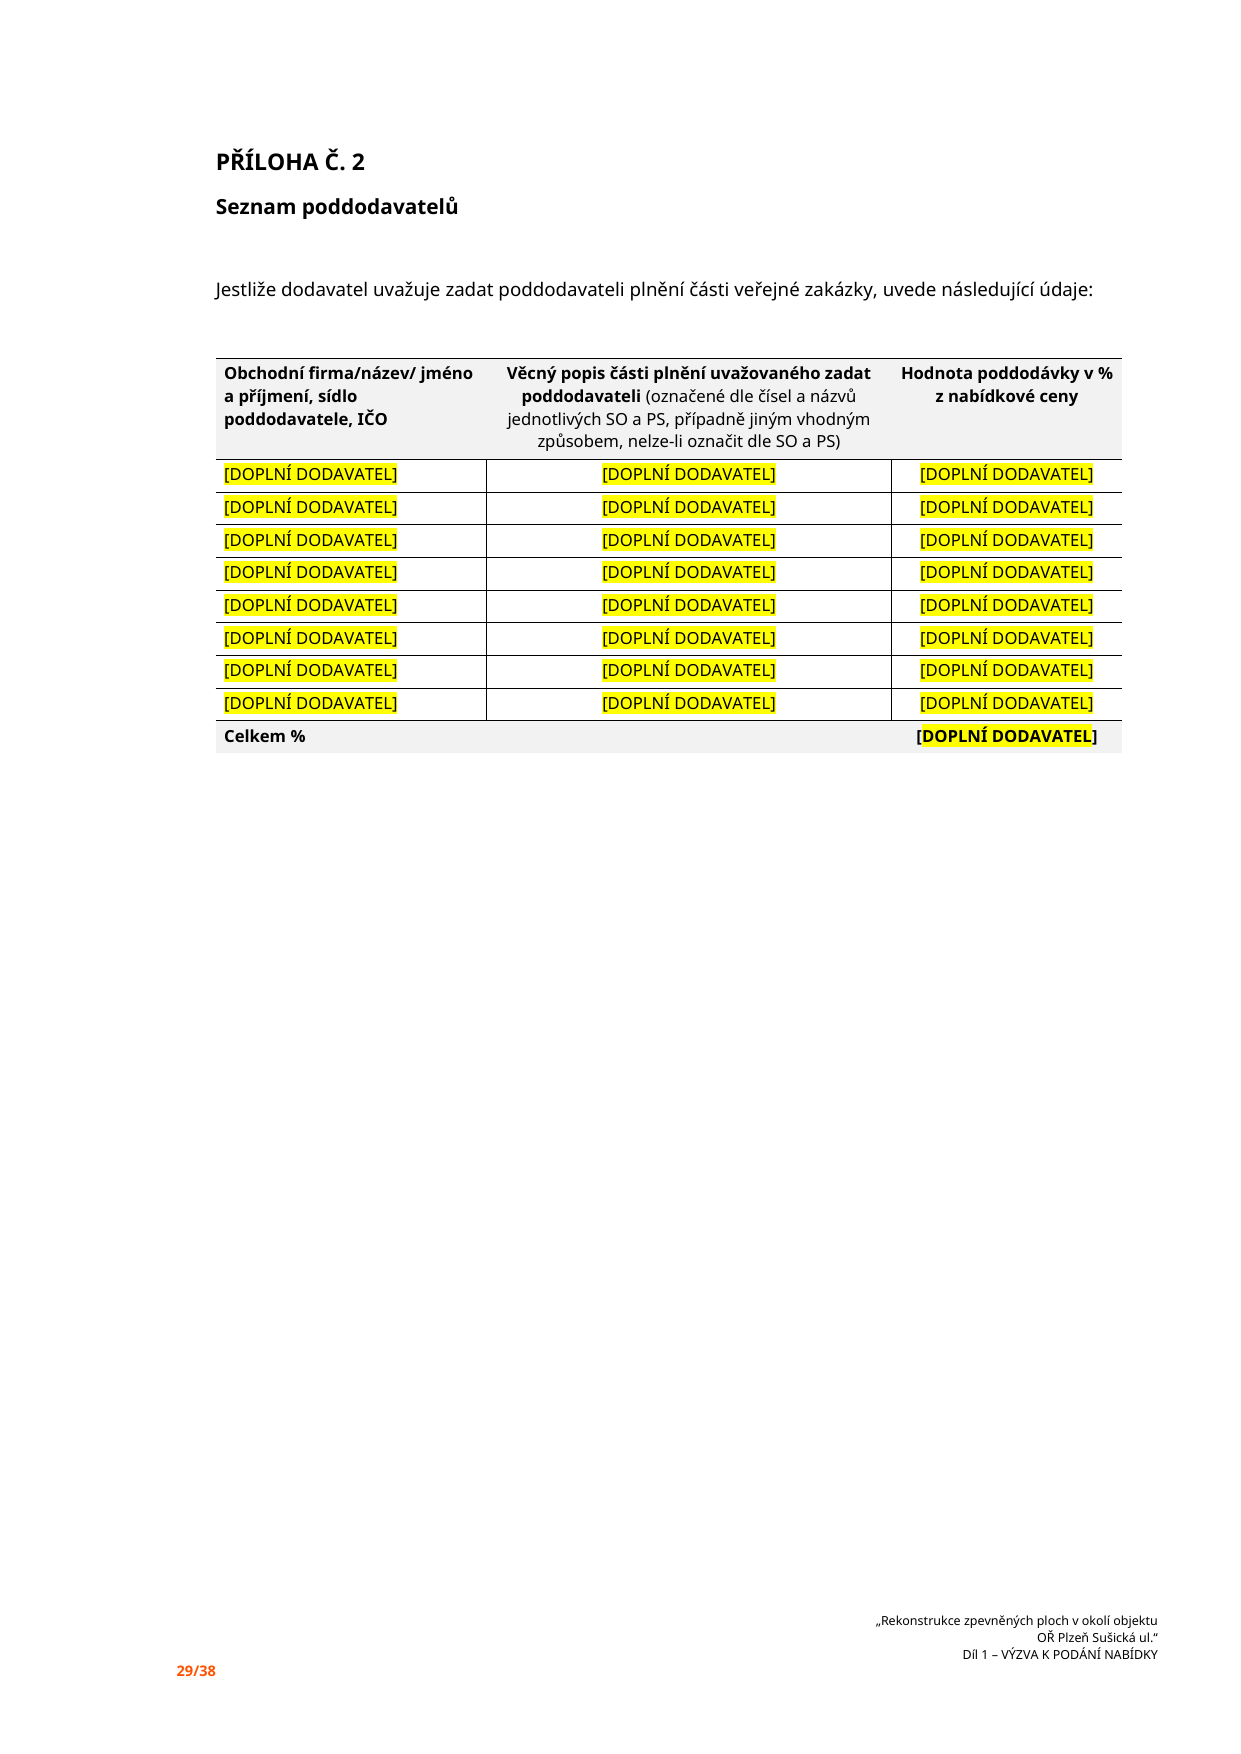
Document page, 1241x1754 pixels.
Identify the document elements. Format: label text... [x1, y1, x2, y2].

table_cell [DOPLNÍ DODAVATEL] [892, 623, 1122, 655]
table_cell [DOPLNÍ DODAVATEL] [487, 623, 891, 655]
table_cell [DOPLNÍ DODAVATEL] [892, 656, 1122, 688]
table_cell [DOPLNÍ DODAVATEL] [216, 591, 486, 622]
table_cell [DOPLNÍ DODAVATEL] [487, 558, 891, 589]
table_cell [DOPLNÍ DODAVATEL] [892, 493, 1122, 524]
table_cell [DOPLNÍ DODAVATEL] [216, 623, 486, 655]
table_cell [DOPLNÍ DODAVATEL] [216, 656, 486, 688]
table_cell [DOPLNÍ DODAVATEL] [892, 591, 1122, 622]
table_cell [DOPLNÍ DODAVATEL] [216, 689, 486, 720]
table_cell Celkem % [216, 721, 486, 753]
table_cell [DOPLNÍ DODAVATEL] [216, 558, 486, 589]
text Jestliže dodavatel uvažuje zadat poddodavateli plnění části veřejné zakázky, uvede následující údaje: [216, 277, 1122, 302]
table_cell [DOPLNÍ DODAVATEL] [216, 525, 486, 557]
table_cell [DOPLNÍ DODAVATEL] [487, 493, 891, 524]
table_cell [486, 721, 891, 753]
table_cell [DOPLNÍ DODAVATEL] [891, 721, 1122, 753]
table_cell [DOPLNÍ DODAVATEL] [892, 525, 1122, 557]
table_cell [DOPLNÍ DODAVATEL] [487, 460, 891, 491]
table_cell [DOPLNÍ DODAVATEL] [487, 591, 891, 622]
table_cell [DOPLNÍ DODAVATEL] [487, 656, 891, 688]
table_cell [DOPLNÍ DODAVATEL] [487, 689, 891, 720]
table_header Hodnota poddodávky v % z nabídkové ceny [891, 359, 1122, 459]
table_cell [DOPLNÍ DODAVATEL] [892, 689, 1122, 720]
table_cell [DOPLNÍ DODAVATEL] [892, 558, 1122, 589]
table_cell [DOPLNÍ DODAVATEL] [216, 460, 486, 491]
table_cell [DOPLNÍ DODAVATEL] [487, 525, 891, 557]
table_header Obchodní firma/název/ jméno a příjmení, sídlo poddodavatele, IČO [216, 359, 486, 459]
table_header Věcný popis části plnění uvažovaného zadat poddodavateli (označené dle čísel a názvů jednotlivých SO a PS, případně jiným vhodným způsobem, nelze-li označit dle SO a PS) [486, 359, 891, 459]
text Příloha č. 2 [216, 146, 1122, 177]
table_cell [DOPLNÍ DODAVATEL] [892, 460, 1122, 491]
table_cell [DOPLNÍ DODAVATEL] [216, 493, 486, 524]
text Seznam poddodavatelů [216, 192, 1122, 221]
